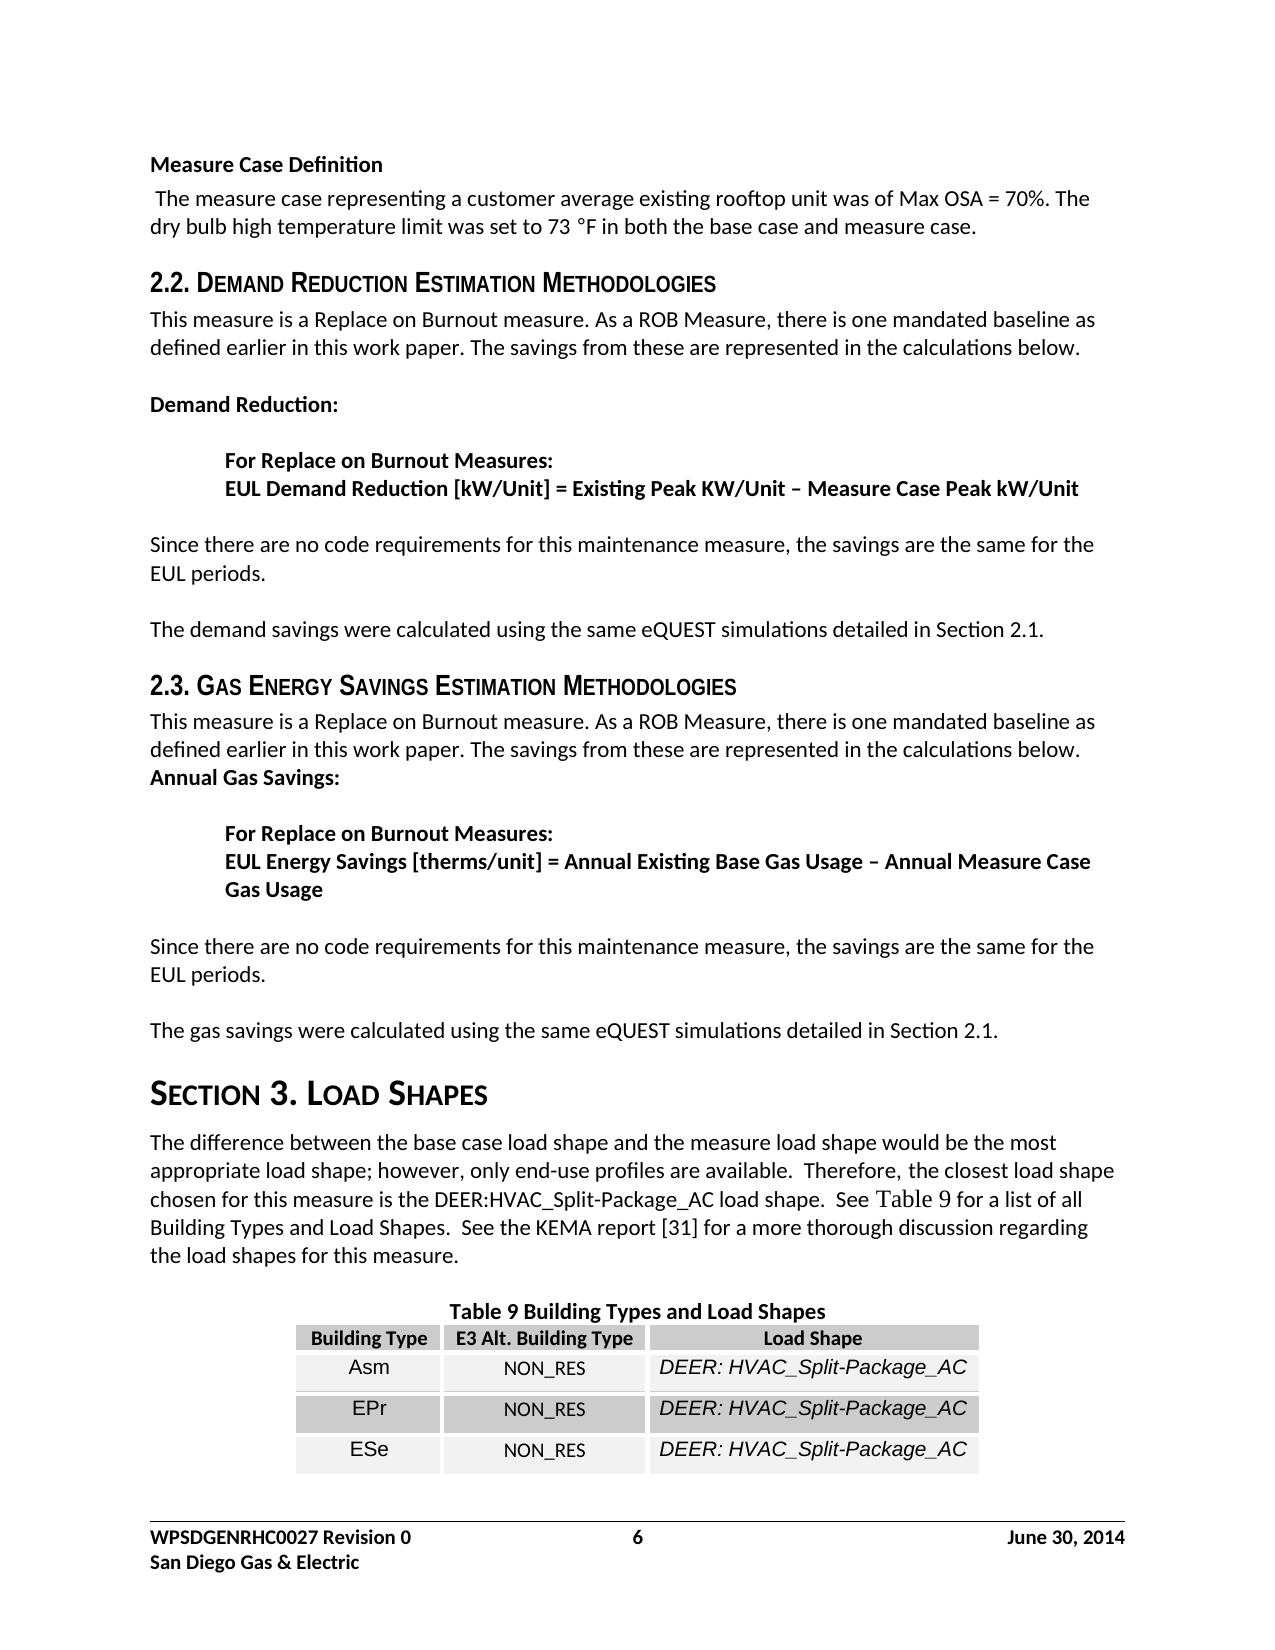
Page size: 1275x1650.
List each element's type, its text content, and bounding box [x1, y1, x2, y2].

text Table 9 Building Types and Load Shapes [150, 1297, 1125, 1325]
table_cell NON_RES [444, 1355, 645, 1391]
text Measure Case Definition [150, 150, 1125, 178]
text This measure is a Replace on Burnout measure. As a ROB Measure, there is one mandated baseline as defined earlier in this work paper. The savings from these are represented in the calculations below. [150, 707, 1125, 763]
text Demand Reduction: [150, 390, 1125, 418]
table_cell ESe [296, 1437, 440, 1474]
subtitle 2.2. Demand Reduction Estimation Methodologies [150, 265, 1125, 299]
text Since there are no code requirements for this maintenance measure, the savings are the same for the EUL periods. [150, 531, 1125, 587]
table_cell NON_RES [444, 1396, 645, 1433]
text The measure case representing a customer average existing rooftop unit was of Max OSA = 70%. The dry bulb high temperature limit was set to 73 °F in both the base case and measure case. [150, 184, 1125, 240]
text The difference between the base case load shape and the measure load shape would be the most appropriate load shape; however, only end-use profiles are available. Therefore, the closest load shape chosen for this measure is the DEER:HVAC_Split-Package_AC load shape. See Table 9 for a list of all Building Types and Load Shapes. See the KEMA report [31] for a more thorough discussion regarding the load shapes for this measure. [150, 1128, 1125, 1269]
table_cell NON_RES [444, 1437, 645, 1474]
table_cell EPr [296, 1396, 440, 1433]
subtitle Section 3. Load Shapes [150, 1069, 1125, 1115]
table_header Building Type [296, 1325, 440, 1350]
text EUL Demand Reduction [kW/Unit] = Existing Peak KW/Unit – Measure Case Peak kW/Unit [225, 474, 1125, 502]
table_cell DEER: HVAC_Split-Package_AC [650, 1355, 979, 1391]
table_cell Asm [296, 1355, 440, 1391]
text For Replace on Burnout Measures: [225, 819, 1125, 847]
text EUL Energy Savings [therms/unit] = Annual Existing Base Gas Usage – Annual Measure Case Gas Usage [225, 847, 1125, 903]
text The demand savings were calculated using the same eQUEST simulations detailed in Section 2.1. [150, 615, 1125, 643]
text This measure is a Replace on Burnout measure. As a ROB Measure, there is one mandated baseline as defined earlier in this work paper. The savings from these are represented in the calculations below. [150, 305, 1125, 361]
table_header E3 Alt. Building Type [444, 1325, 645, 1350]
table_header Load Shape [650, 1325, 979, 1350]
text The gas savings were calculated using the same eQUEST simulations detailed in Section 2.1. [150, 1016, 1125, 1044]
text Annual Gas Savings: [150, 763, 1125, 791]
text For Replace on Burnout Measures: [225, 446, 1125, 474]
table_cell DEER: HVAC_Split-Package_AC [650, 1396, 979, 1433]
text Since there are no code requirements for this maintenance measure, the savings are the same for the EUL periods. [150, 932, 1125, 988]
subtitle 2.3. Gas Energy Savings Estimation Methodologies [150, 668, 1125, 701]
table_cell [650, 1437, 979, 1474]
